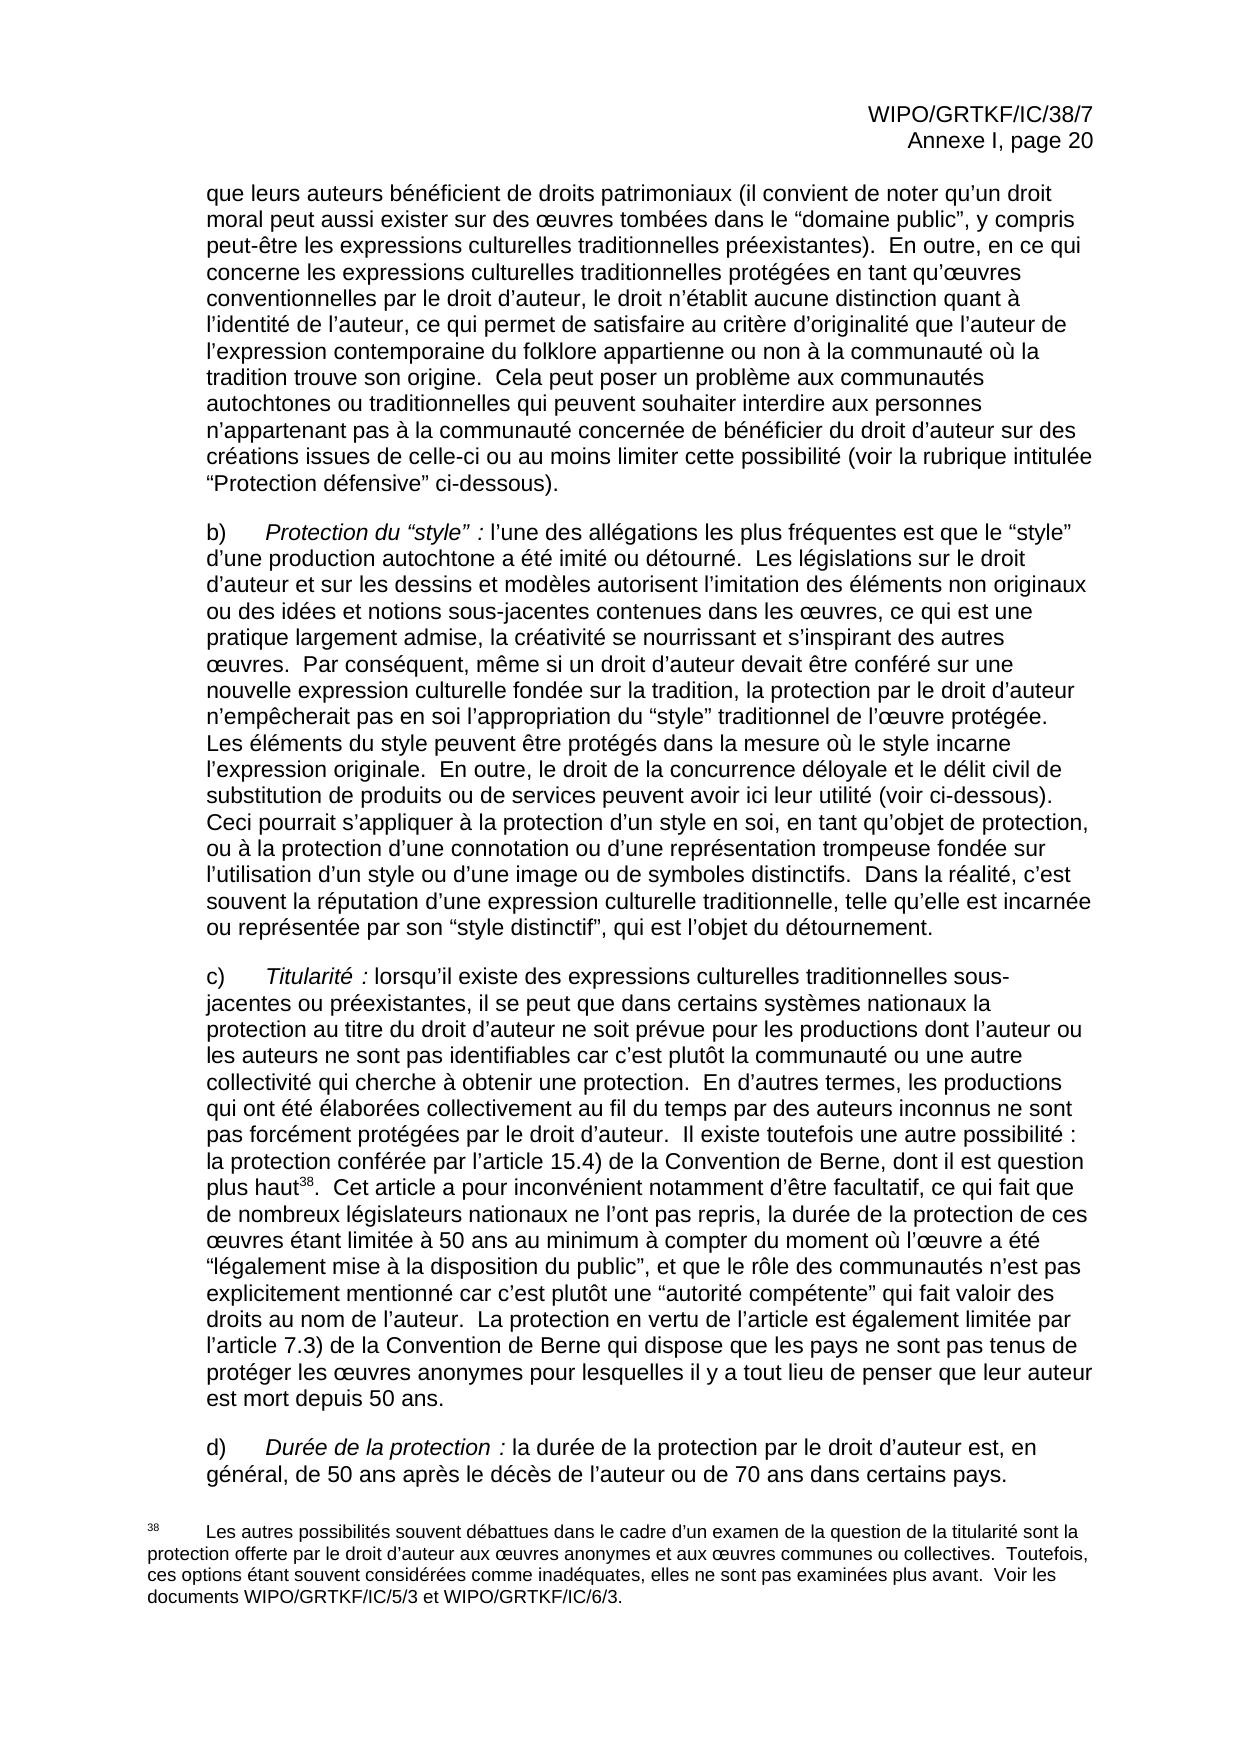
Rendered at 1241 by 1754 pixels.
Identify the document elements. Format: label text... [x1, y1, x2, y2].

list Titularité : lorsqu’il existe des expressions culturelles traditionnelles sous-jacentes ou préexistantes, il se peut que dans certains systèmes nationaux la protection au titre du droit d’auteur ne soit prévue pour les productions dont l’auteur ou les auteurs ne sont pas identifiables car c’est plutôt la communauté ou une autre collectivité qui cherche à obtenir une protection. En d’autres termes, les productions qui ont été élaborées collectivement au fil du temps par des auteurs inconnus ne sont pas forcément protégées par le droit d’auteur. Il existe toutefois une autre possibilité : la protection conférée par l’article 15.4) de la Convention de Berne, dont il est question plus haut. Cet article a pour inconvénient notamment d’être facultatif, ce qui fait que de nombreux législateurs nationaux ne l’ont pas repris, la durée de la protection de ces œuvres étant limitée à 50 ans au minimum à compter du moment où l’œuvre a été “légalement mise à la disposition du public”, et que le rôle des communautés n’est pas explicitement mentionné car c’est plutôt une “autorité compétente” qui fait valoir des droits au nom de l’auteur. La protection en vertu de l’article est également limitée par l’article 7.3) de la Convention de Berne qui dispose que les pays ne sont pas tenus de protéger les œuvres anonymes pour lesquelles il y a tout lieu de penser que leur auteur est mort depuis 50 ans. [206, 963, 1093, 1411]
list Protection du “style” : l’une des allégations les plus fréquentes est que le “style” d’une production autochtone a été imité ou détourné. Les législations sur le droit d’auteur et sur les dessins et modèles autorisent l’imitation des éléments non originaux ou des idées et notions sous-jacentes contenues dans les œuvres, ce qui est une pratique largement admise, la créativité se nourrissant et s’inspirant des autres œuvres. Par conséquent, même si un droit d’auteur devait être conféré sur une nouvelle expression culturelle fondée sur la tradition, la protection par le droit d’auteur n’empêcherait pas en soi l’appropriation du “style” traditionnel de l’œuvre protégée. Les éléments du style peuvent être protégés dans la mesure où le style incarne l’expression originale. En outre, le droit de la concurrence déloyale et le délit civil de substitution de produits ou de services peuvent avoir ici leur utilité (voir ci-dessous). Ceci pourrait s’appliquer à la protection d’un style en soi, en tant qu’objet de protection, ou à la protection d’une connotation ou d’une représentation trompeuse fondée sur l’utilisation d’un style ou d’une image ou de symboles distinctifs. Dans la réalité, c’est souvent la réputation d’une expression culturelle traditionnelle, telle qu’elle est incarnée ou représentée par son “style distinctif”, qui est l’objet du détournement. [206, 519, 1093, 940]
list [206, 1434, 1093, 1487]
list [206, 179, 1093, 496]
